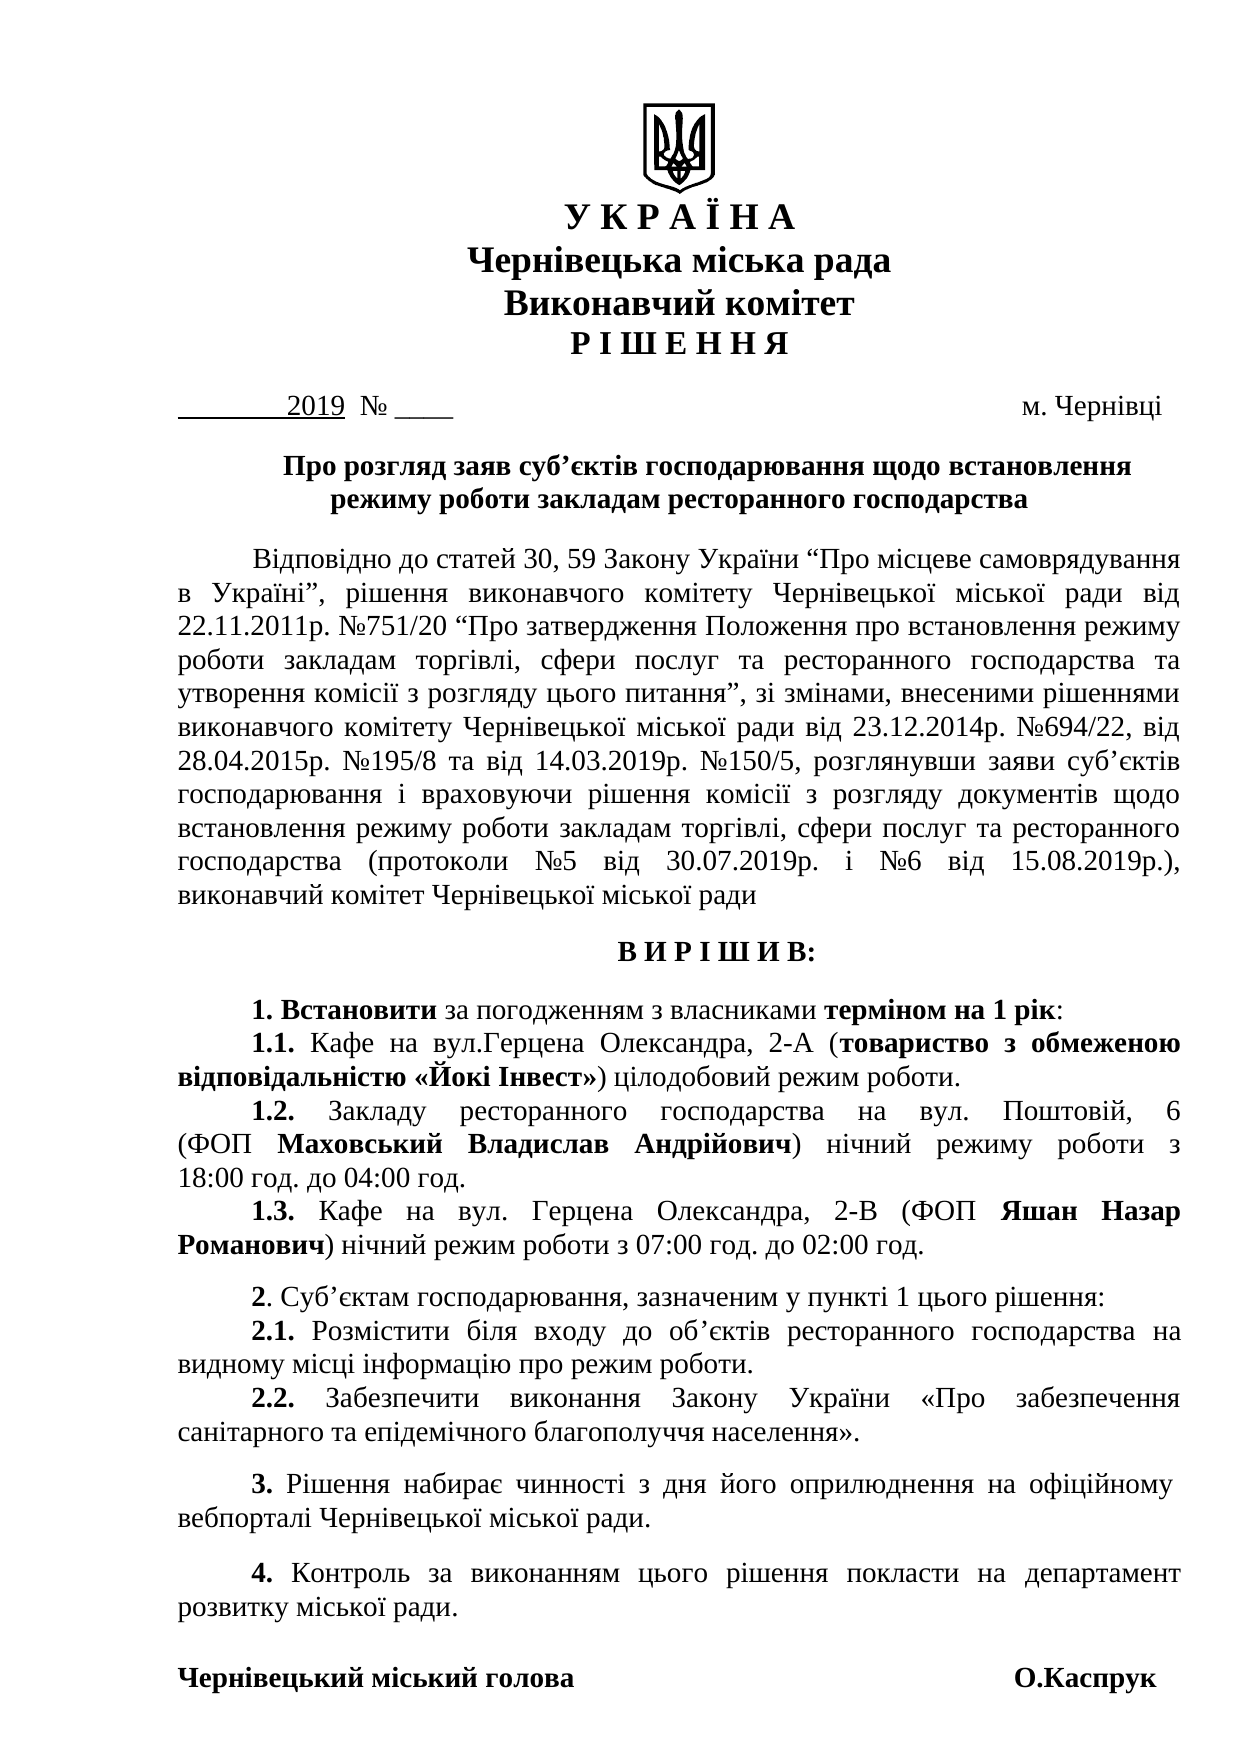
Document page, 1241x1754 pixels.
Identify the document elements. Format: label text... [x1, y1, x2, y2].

text 2019 № ____ м. Чернівці [177, 388, 1181, 422]
title Чернівецька міська рада [177, 237, 1181, 280]
text 3. Рішення набирає чинності з дня його оприлюднення на офіційному вебпорталі Чернівецької міської ради. [177, 1466, 1175, 1533]
title 4. Контроль за виконанням цього рішення покласти на департамент розвитку міської ради. [177, 1555, 1181, 1622]
list 1.2. Закладу ресторанного господарства на вул. Поштовій, 6 (ФОП Маховський Владислав Андрійович) нічний режиму роботи з 18:00 год. до 04:00 год. [177, 1093, 1181, 1193]
title У К Р А Ї Н А [177, 194, 1181, 237]
text 2.1. Розмістити біля входу до об’єктів ресторанного господарства на видному місці інформацію про режим роботи. [177, 1313, 1181, 1380]
list Встановити за погодженням з власниками терміном на 1 рік: [177, 992, 1181, 1026]
text 2.2. Забезпечити виконання Закону України «Про забезпечення санітарного та епідемічного благополуччя населення». [177, 1380, 1181, 1447]
text 2. Суб’єктам господарювання, зазначеним у пункті 1 цього рішення: [177, 1279, 1181, 1313]
text Відповідно до статей 30, 59 Закону України “Про місцеве самоврядування в Україні”, рішення виконавчого комітету Чернівецької міської ради від 22.11.2011р. №751/20 “Про затвердження Положення про встановлення режиму роботи закладам торгівлі, сфери послуг та ресторанного господарства та утворення комісії з розгляду цього питання”, зі змінами, внесеними рішеннями виконавчого комітету Чернівецької міської ради від 23.12.2014р. №694/22, від 28.04.2015р. №195/8 та від 14.03.2019р. №150/5, розглянувши заяви суб’єктів господарювання і враховуючи рішення комісії з розгляду документів щодо встановлення режиму роботи закладам торгівлі, сфери послуг та ресторанного господарства (протоколи №5 від 30.07.2019р. і №6 від 15.08.2019р.), виконавчий комітет Чернівецької міської ради [177, 541, 1181, 910]
title Виконавчий комітет [177, 280, 1181, 323]
subtitle Р І Ш Е Н Н Я [177, 323, 1181, 362]
text Про розгляд заяв суб’єктів господарювання щодо встановлення режиму роботи закладам ресторанного господарства [177, 448, 1181, 515]
list 1.3. Кафе на вул. Герцена Олександра, 2-В (ФОП Яшан Назар Романович) нічний режим роботи з 07:00 год. до 02:00 год. [177, 1193, 1181, 1260]
title Чернівецький міський голова О.Каспрук [177, 1661, 1181, 1694]
text 1.1. Кафе на вул.Герцена Олександра, 2-А (товариство з обмеженою відповідальністю «Йокі Інвест») цілодобовий режим роботи. [177, 1026, 1181, 1093]
text В И Р І Ш И В: [177, 934, 1181, 968]
